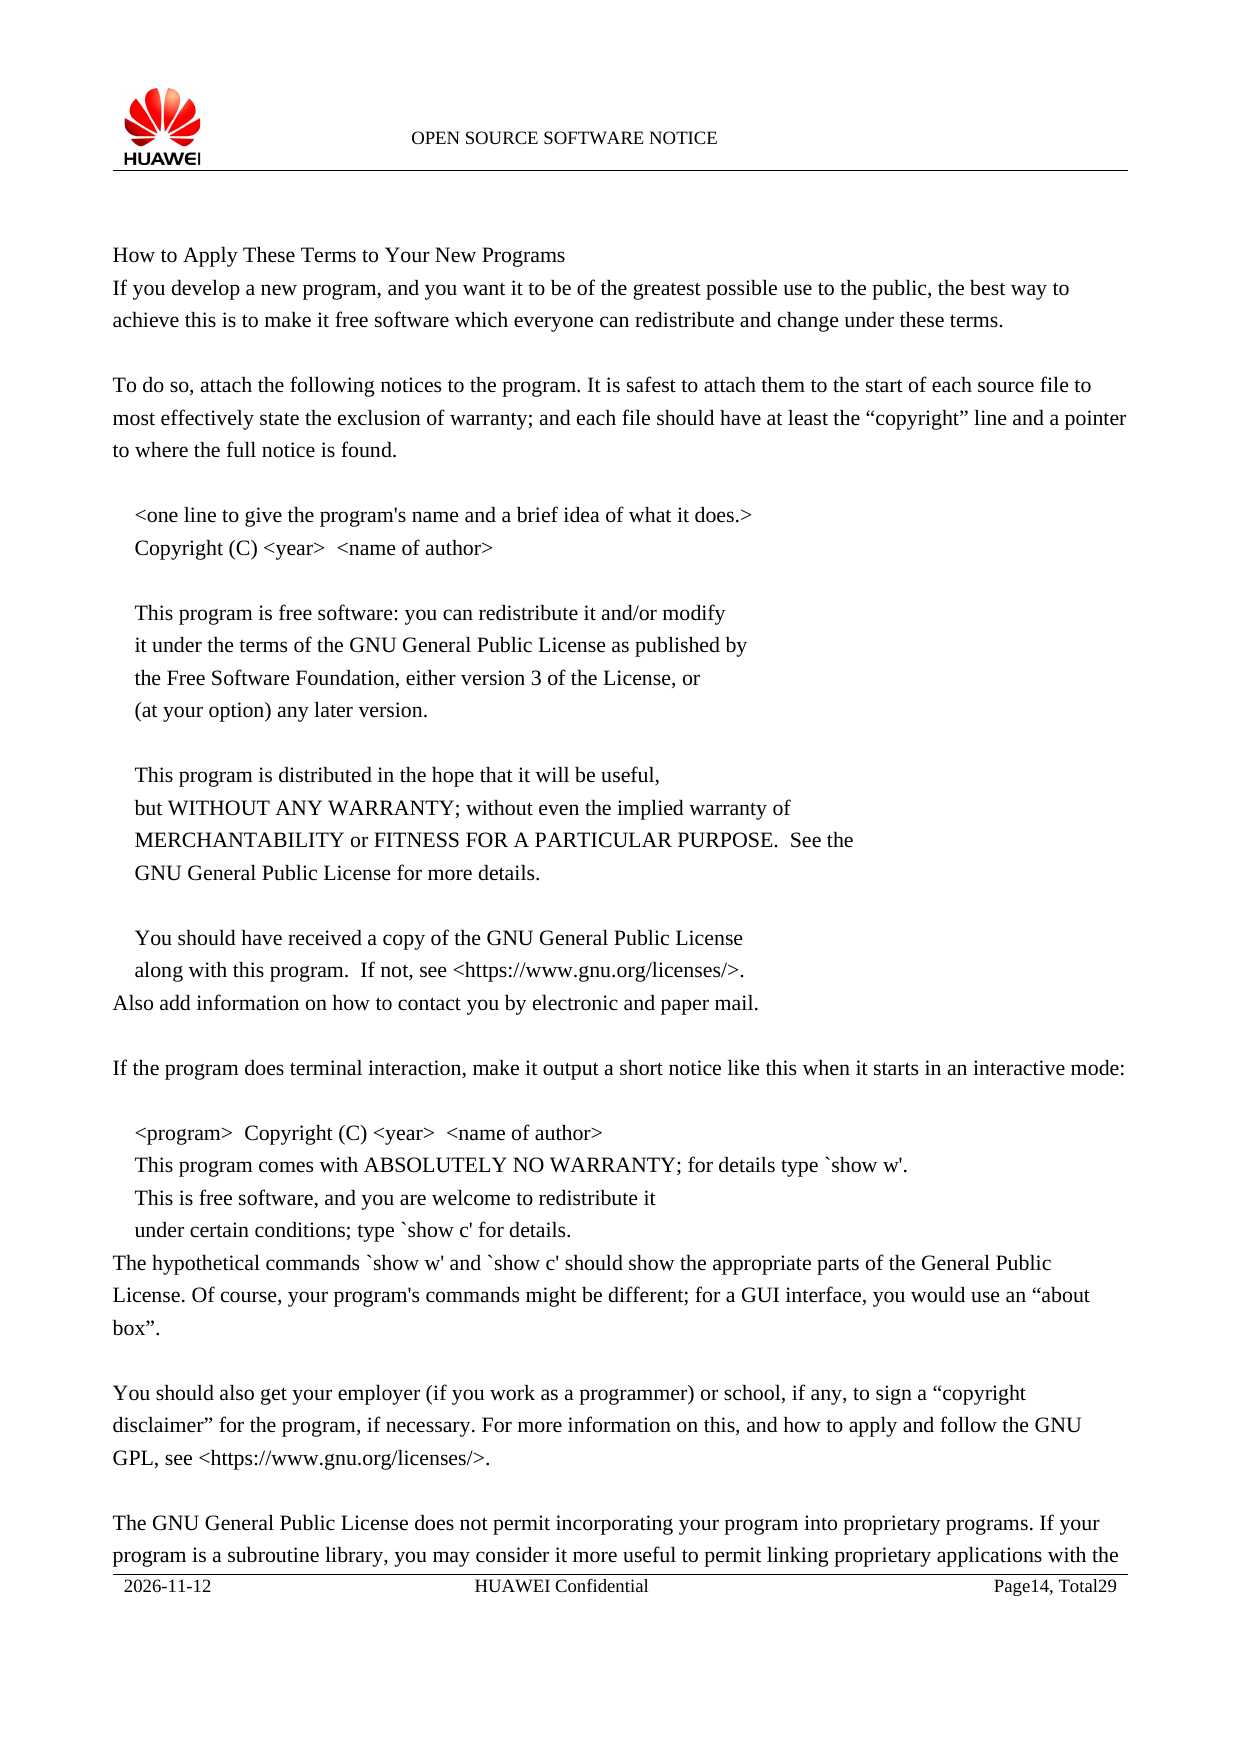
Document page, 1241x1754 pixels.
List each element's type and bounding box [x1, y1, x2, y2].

picture [124, 88, 201, 165]
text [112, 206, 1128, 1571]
